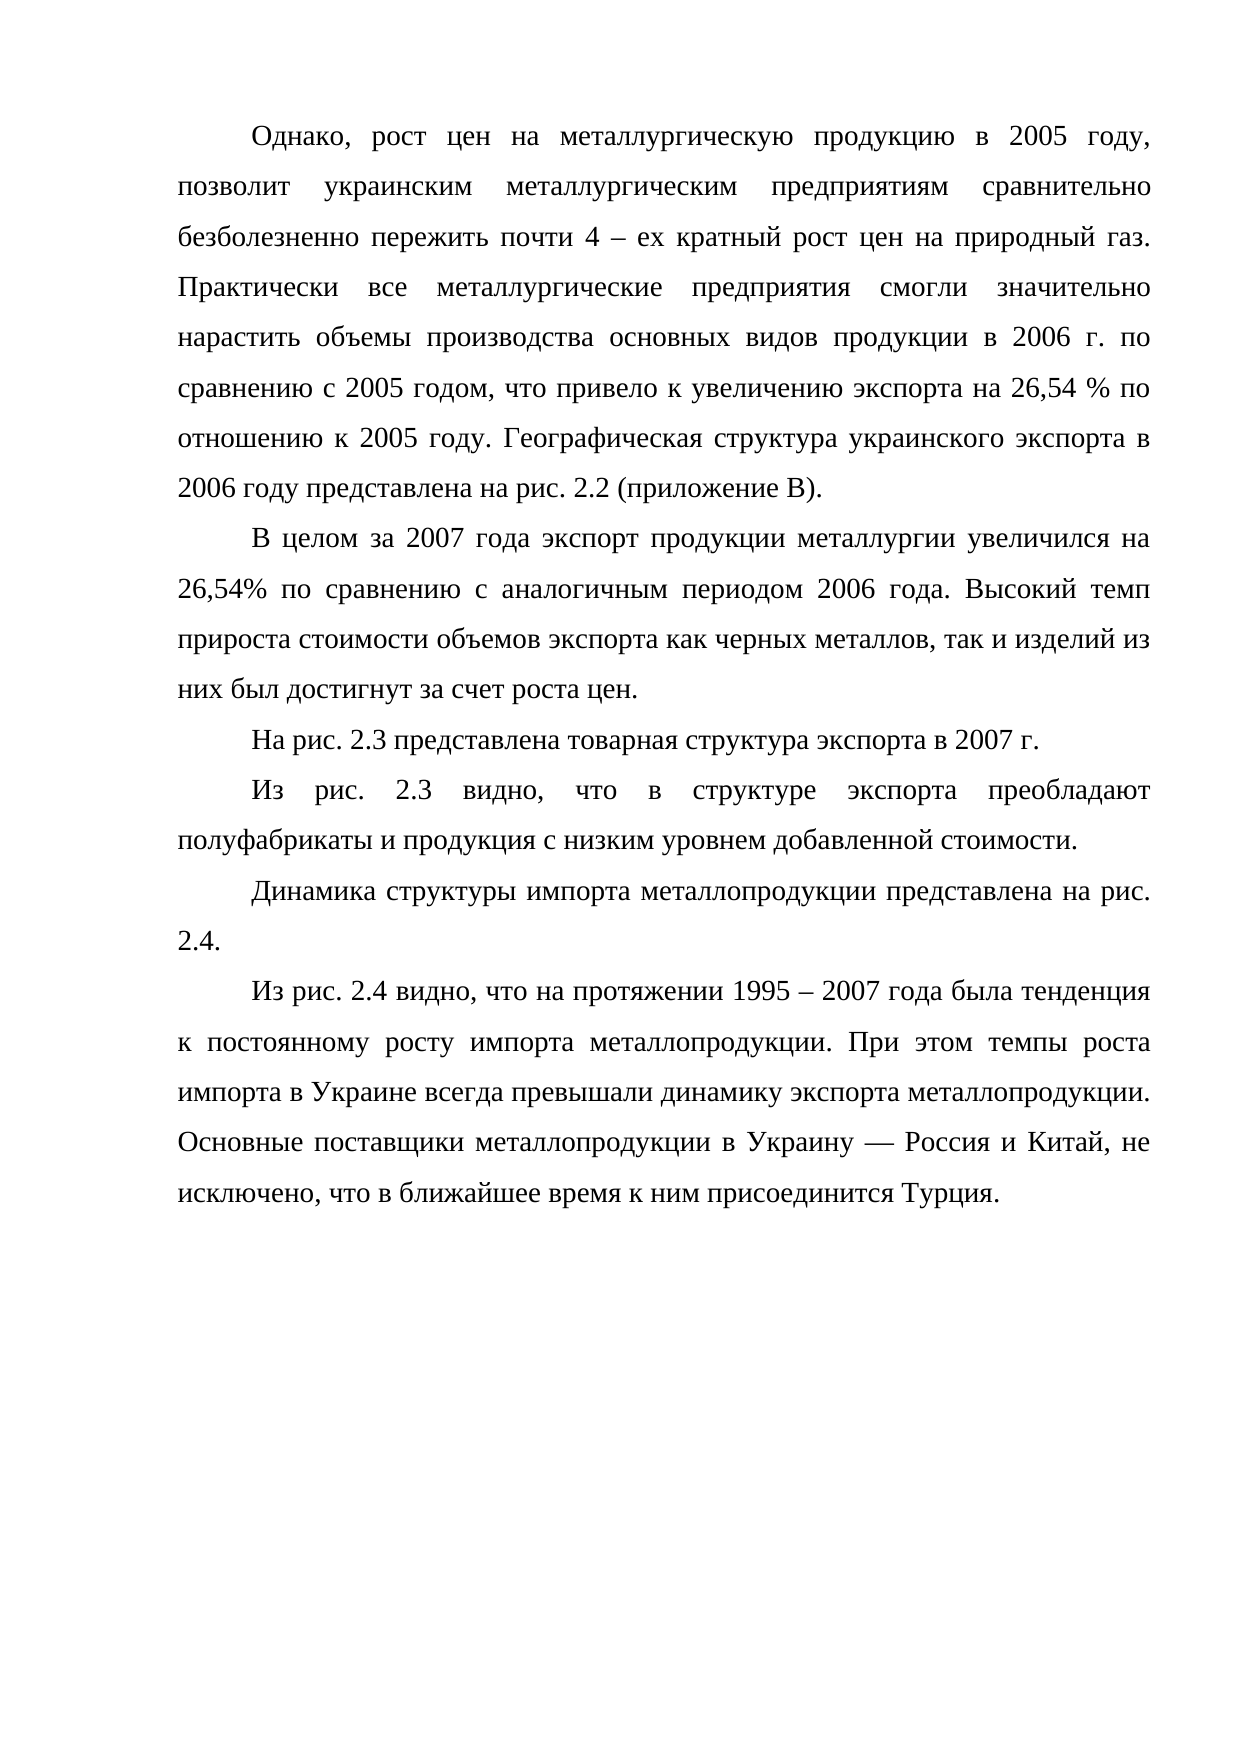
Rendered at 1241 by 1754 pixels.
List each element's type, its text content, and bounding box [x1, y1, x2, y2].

text Из рис. 2.4 видно, что на протяжении 1995 – 2007 года была тенденция к постоянному росту импорта металлопродукции. При этом темпы роста импорта в Украине всегда превышали динамику экспорта металлопродукции. Основные поставщики металлопродукции в Украину — Россия и Китай, не исключено, что в ближайшее время к ним присоединится Турция. [177, 973, 1152, 1208]
text Динамика структуры импорта металлопродукции представлена на рис. 2.4. [177, 873, 1152, 957]
text Из рис. 2.3 видно, что в структуре экспорта преобладают полуфабрикаты и продукция с низким уровнем добавленной стоимости. [177, 772, 1152, 856]
text В целом за 2007 года экспорт продукции металлургии увеличился на 26,54% по сравнению с аналогичным периодом 2006 года. Высокий темп прироста стоимости объемов экспорта как черных металлов, так и изделий из них был достигнут за счет роста цен. [177, 521, 1152, 705]
text На рис. 2.3 представлена товарная структура экспорта в . [177, 722, 1152, 755]
text Однако, рост цен на металлургическую продукцию в 2005 году, позволит украинским металлургическим предприятиям сравнительно безболезненно пережить почти 4 – ех кратный рост цен на природный газ. Практически все металлургические предприятия смогли значительно нарастить объемы производства основных видов продукции в . по сравнению с 2005 годом, что привело к увеличению экспорта на 26,54 % по отношению к 2005 году. Географическая структура украинского экспорта в 2006 году представлена на рис. 2.2 (приложение В). [177, 118, 1152, 504]
